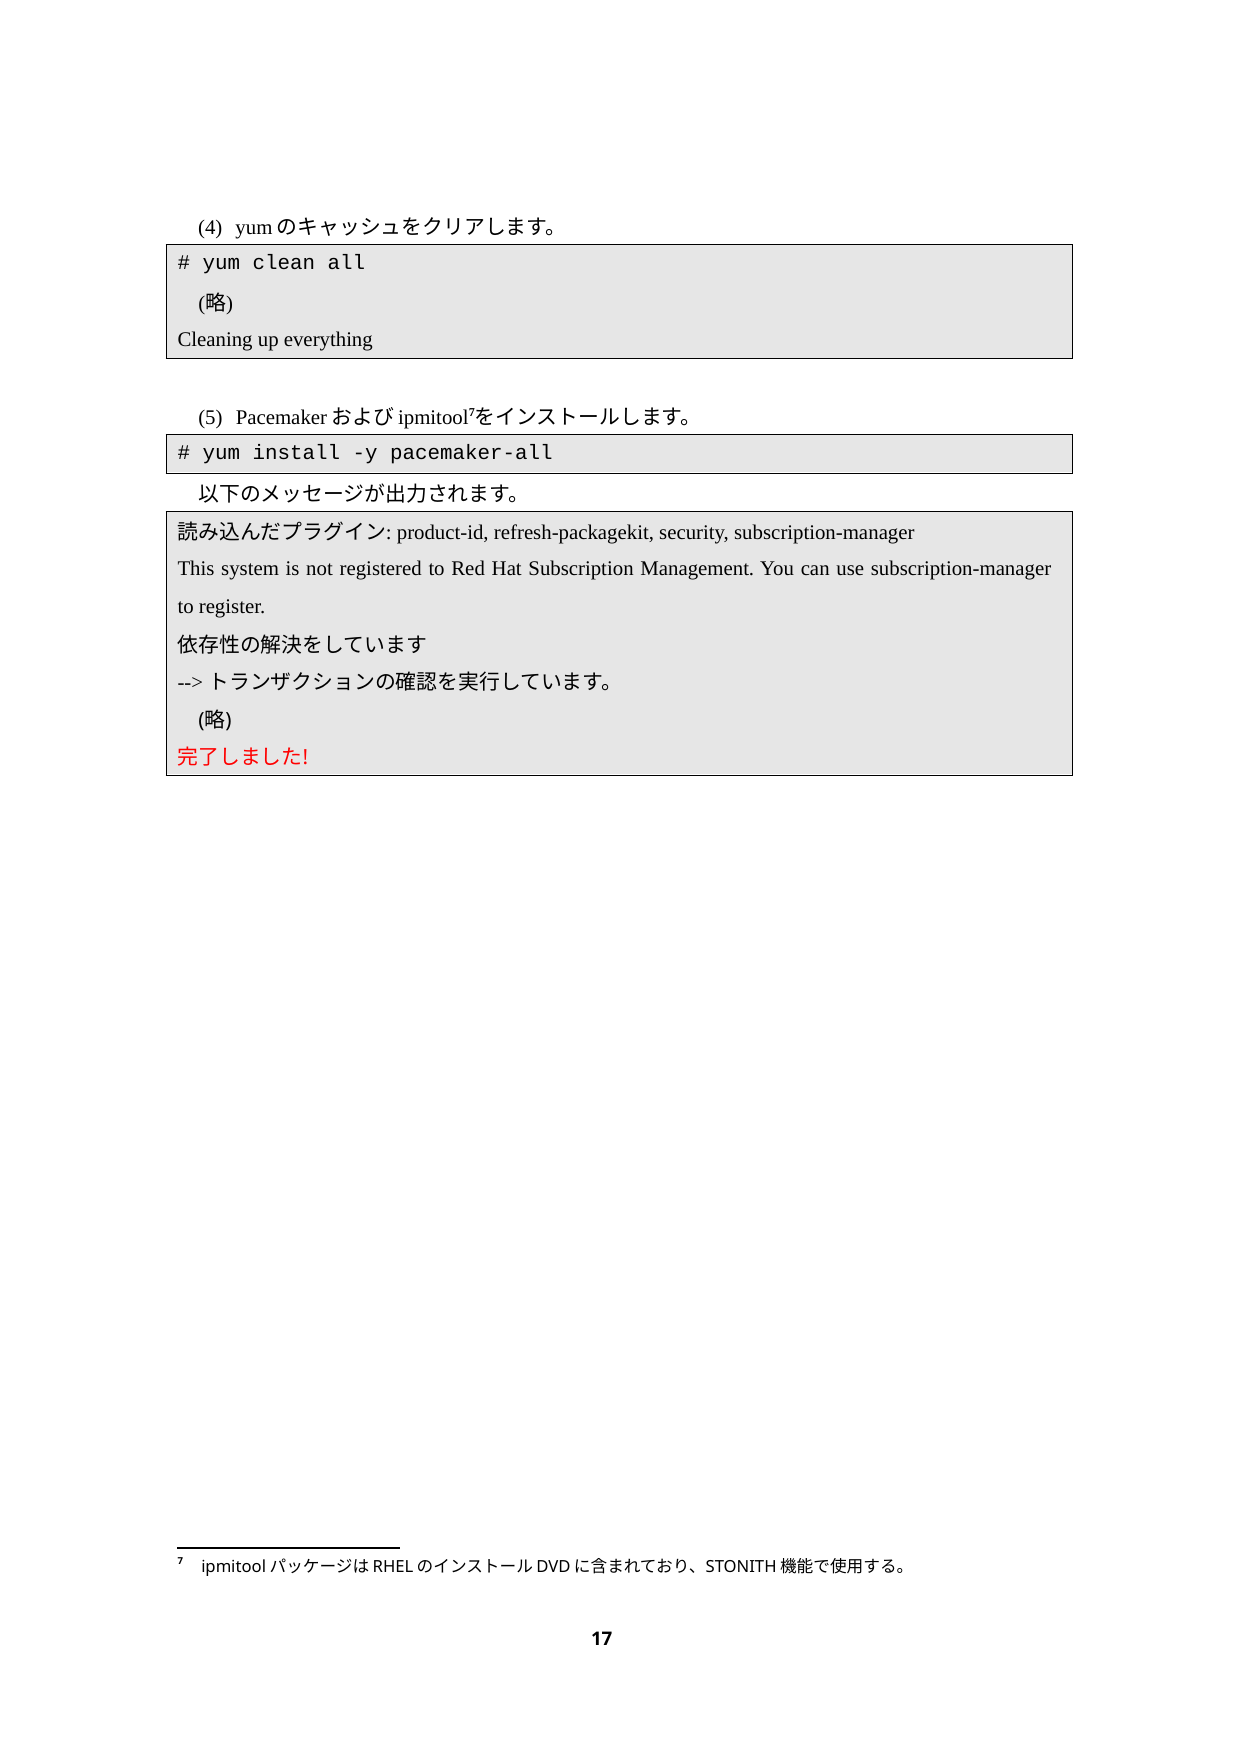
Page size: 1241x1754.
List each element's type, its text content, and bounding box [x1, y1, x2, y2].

table_header # yum clean all (略) Cleaning up everything [167, 245, 1072, 358]
text 以下のメッセージが出力されます。 [177, 474, 1054, 511]
list Pacemakerおよびipmitoolをインストールします。 [198, 396, 1054, 434]
table_header 読み込んだプラグイン: product-id, refresh-packagekit, security, subscription-manager This system is not registered to Red Hat Subscription Management. You can use subscription-manager to register. 依存性の解決をしています --> トランザクションの確認を実行しています。 (略) 完了しました! [167, 512, 1072, 774]
table_header # yum install -y pacemaker-all [167, 435, 1072, 472]
list yumのキャッシュをクリアします。 [198, 207, 1054, 244]
